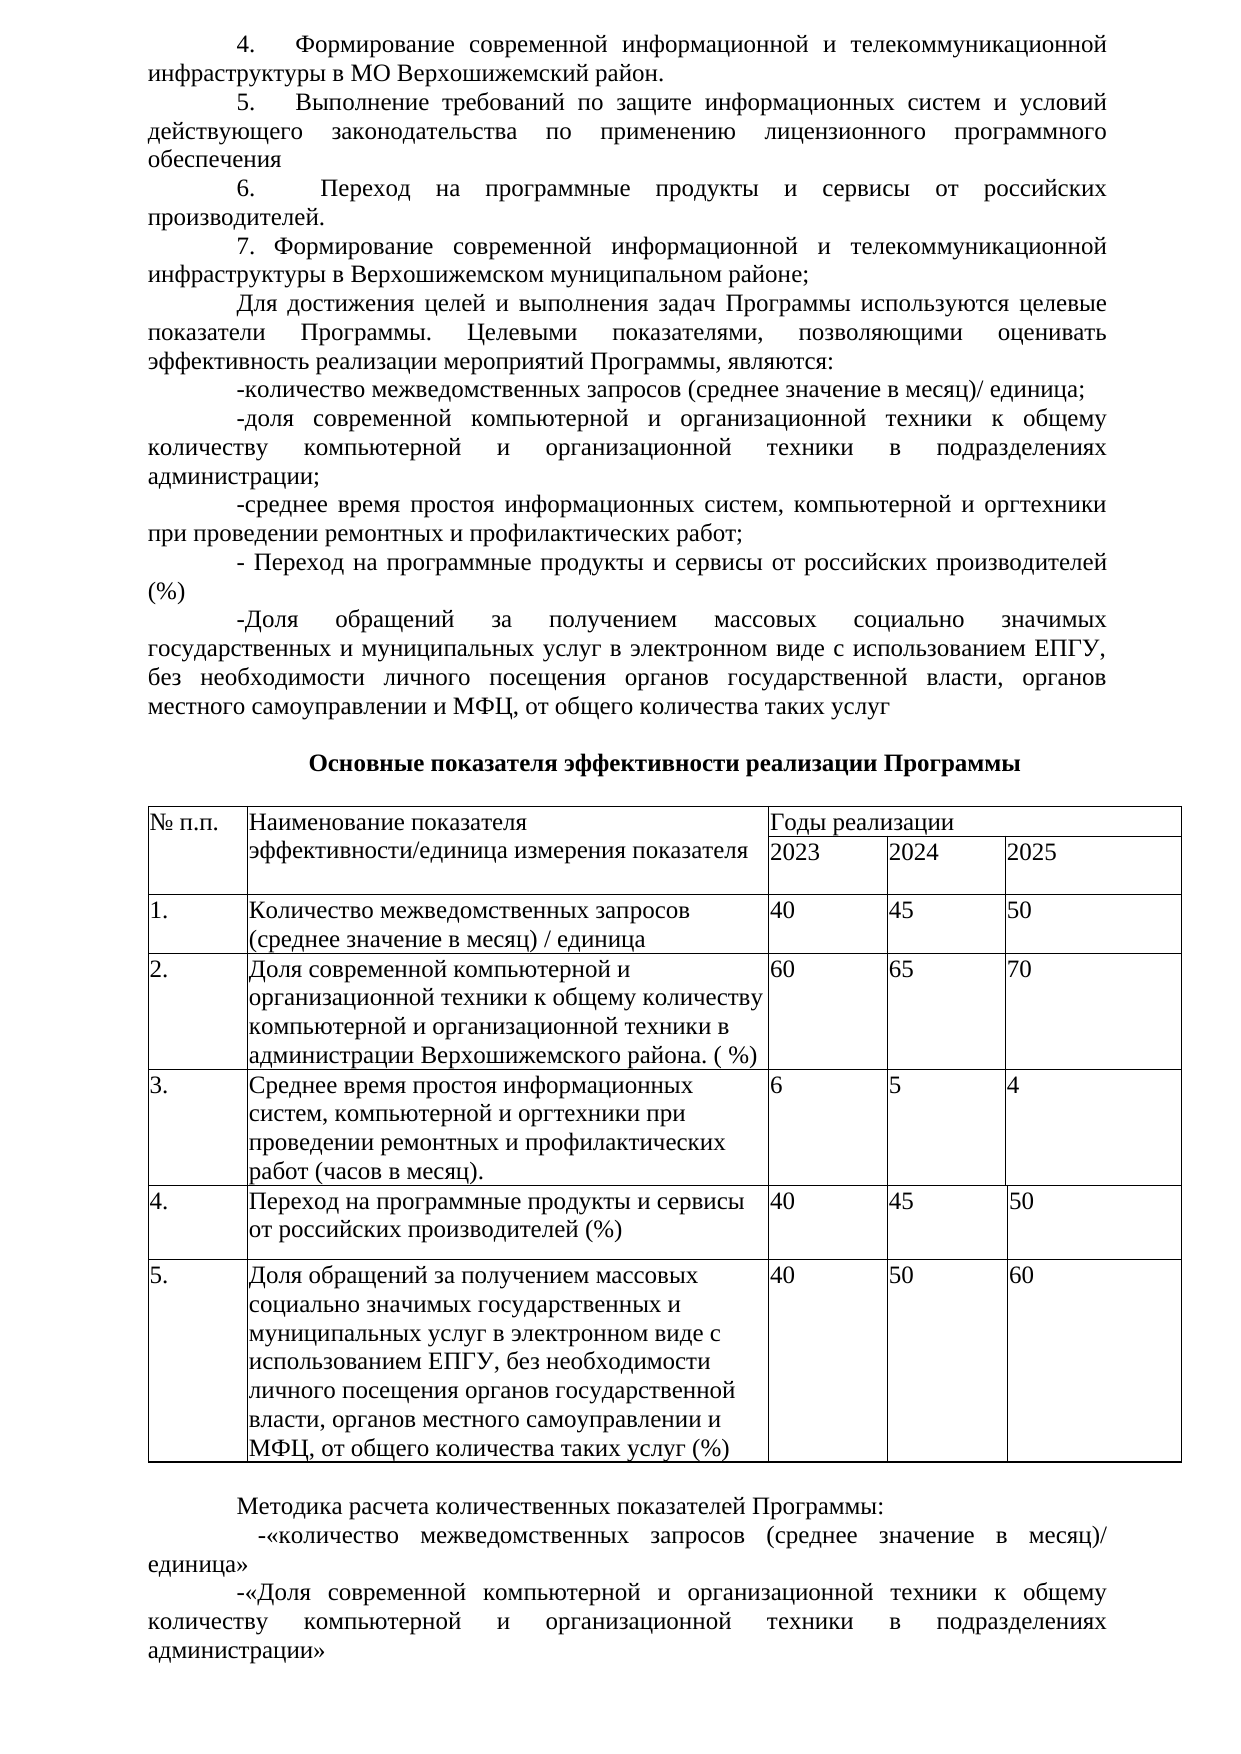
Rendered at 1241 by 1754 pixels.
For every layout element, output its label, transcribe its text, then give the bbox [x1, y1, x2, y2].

text -количество межведомственных запросов (среднее значение в месяц)/ единица; [148, 374, 1107, 403]
table_cell 60 [769, 954, 887, 1069]
text -«количество межведомственных запросов (среднее значение в месяц)/ единица» [148, 1520, 1107, 1577]
table_cell 2023 [769, 837, 887, 894]
table_cell Доля обращений за получением массовых социально значимых государственных и муниципальных услуг в электронном виде с использованием ЕПГУ, без необходимости личного посещения органов государственной власти, органов местного самоуправлении и МФЦ, от общего количества таких услуг (%) [248, 1260, 768, 1461]
text 5. Выполнение требований по защите информационных систем и условий действующего законодательства по применению лицензионного программного обеспечения [148, 87, 1107, 173]
text -среднее время простоя информационных систем, компьютерной и оргтехники при проведении ремонтных и профилактических работ; [148, 489, 1107, 547]
table_cell 5. [149, 1260, 247, 1461]
text -Доля обращений за получением массовых социально значимых государственных и муниципальных услуг в электронном виде с использованием ЕПГУ, без необходимости личного посещения органов государственной власти, органов местного самоуправлении и МФЦ, от общего количества таких услуг [148, 604, 1107, 719]
table_cell 65 [888, 954, 1005, 1069]
table_cell 70 [1006, 954, 1181, 1069]
table_cell 4 [1006, 1070, 1181, 1185]
table_cell 2025 [1006, 837, 1181, 894]
table_cell 2. [149, 954, 247, 1069]
text 6. Переход на программные продукты и сервисы от российских производителей. [148, 173, 1107, 231]
table_cell Количество межведомственных запросов (среднее значение в месяц) / единица [248, 895, 768, 953]
table_cell 45 [888, 1186, 1007, 1259]
table_cell 1. [149, 895, 247, 953]
text Методика расчета количественных показателей Программы: [148, 1491, 1107, 1520]
text 7. Формирование современной информационной и телекоммуникационной инфраструктуры в Верхошижемском муниципальном районе; [148, 231, 1107, 288]
table_cell 50 [888, 1260, 1007, 1461]
table_cell Доля современной компьютерной и организационной техники к общему количеству компьютерной и организационной техники в администрации Верхошижемского района. ( %) [248, 954, 768, 1069]
table_header Основные показателя эффективности реализации Программы [148, 720, 1181, 806]
table_cell 40 [769, 895, 887, 953]
table_cell 5 [888, 1070, 1005, 1185]
table_cell 2024 [888, 837, 1005, 894]
table_cell 50 [1008, 1186, 1181, 1259]
table_cell № п.п. [149, 807, 247, 894]
table_cell Наименование показателя эффективности/единица измерения показателя [248, 807, 768, 894]
text 4. Формирование современной информационной и телекоммуникационной инфраструктуры в МО Верхошижемский район. [148, 29, 1107, 87]
table_cell Среднее время простоя информационных систем, компьютерной и оргтехники при проведении ремонтных и профилактических работ (часов в месяц). [248, 1070, 768, 1185]
table_cell 45 [888, 895, 1005, 953]
table_cell Переход на программные продукты и сервисы от российских производителей (%) [248, 1186, 768, 1259]
table_cell 40 [769, 1260, 887, 1461]
text Для достижения целей и выполнения задач Программы используются целевые показатели Программы. Целевыми показателями, позволяющими оценивать эффективность реализации мероприятий Программы, являются: [148, 288, 1107, 374]
table_cell 60 [1008, 1260, 1181, 1461]
text -доля современной компьютерной и организационной техники к общему количеству компьютерной и организационной техники в подразделениях администрации; [148, 403, 1107, 489]
table_cell 4. [149, 1186, 247, 1259]
table_cell 50 [1006, 895, 1181, 953]
text -«Доля современной компьютерной и организационной техники к общему количеству компьютерной и организационной техники в подразделениях администрации» [148, 1577, 1107, 1664]
table_cell Годы реализации [769, 807, 1181, 836]
table_cell 6 [769, 1070, 887, 1185]
table_cell 3. [149, 1070, 247, 1185]
text - Переход на программные продукты и сервисы от российских производителей (%) [148, 547, 1107, 604]
table_cell 40 [769, 1186, 887, 1259]
